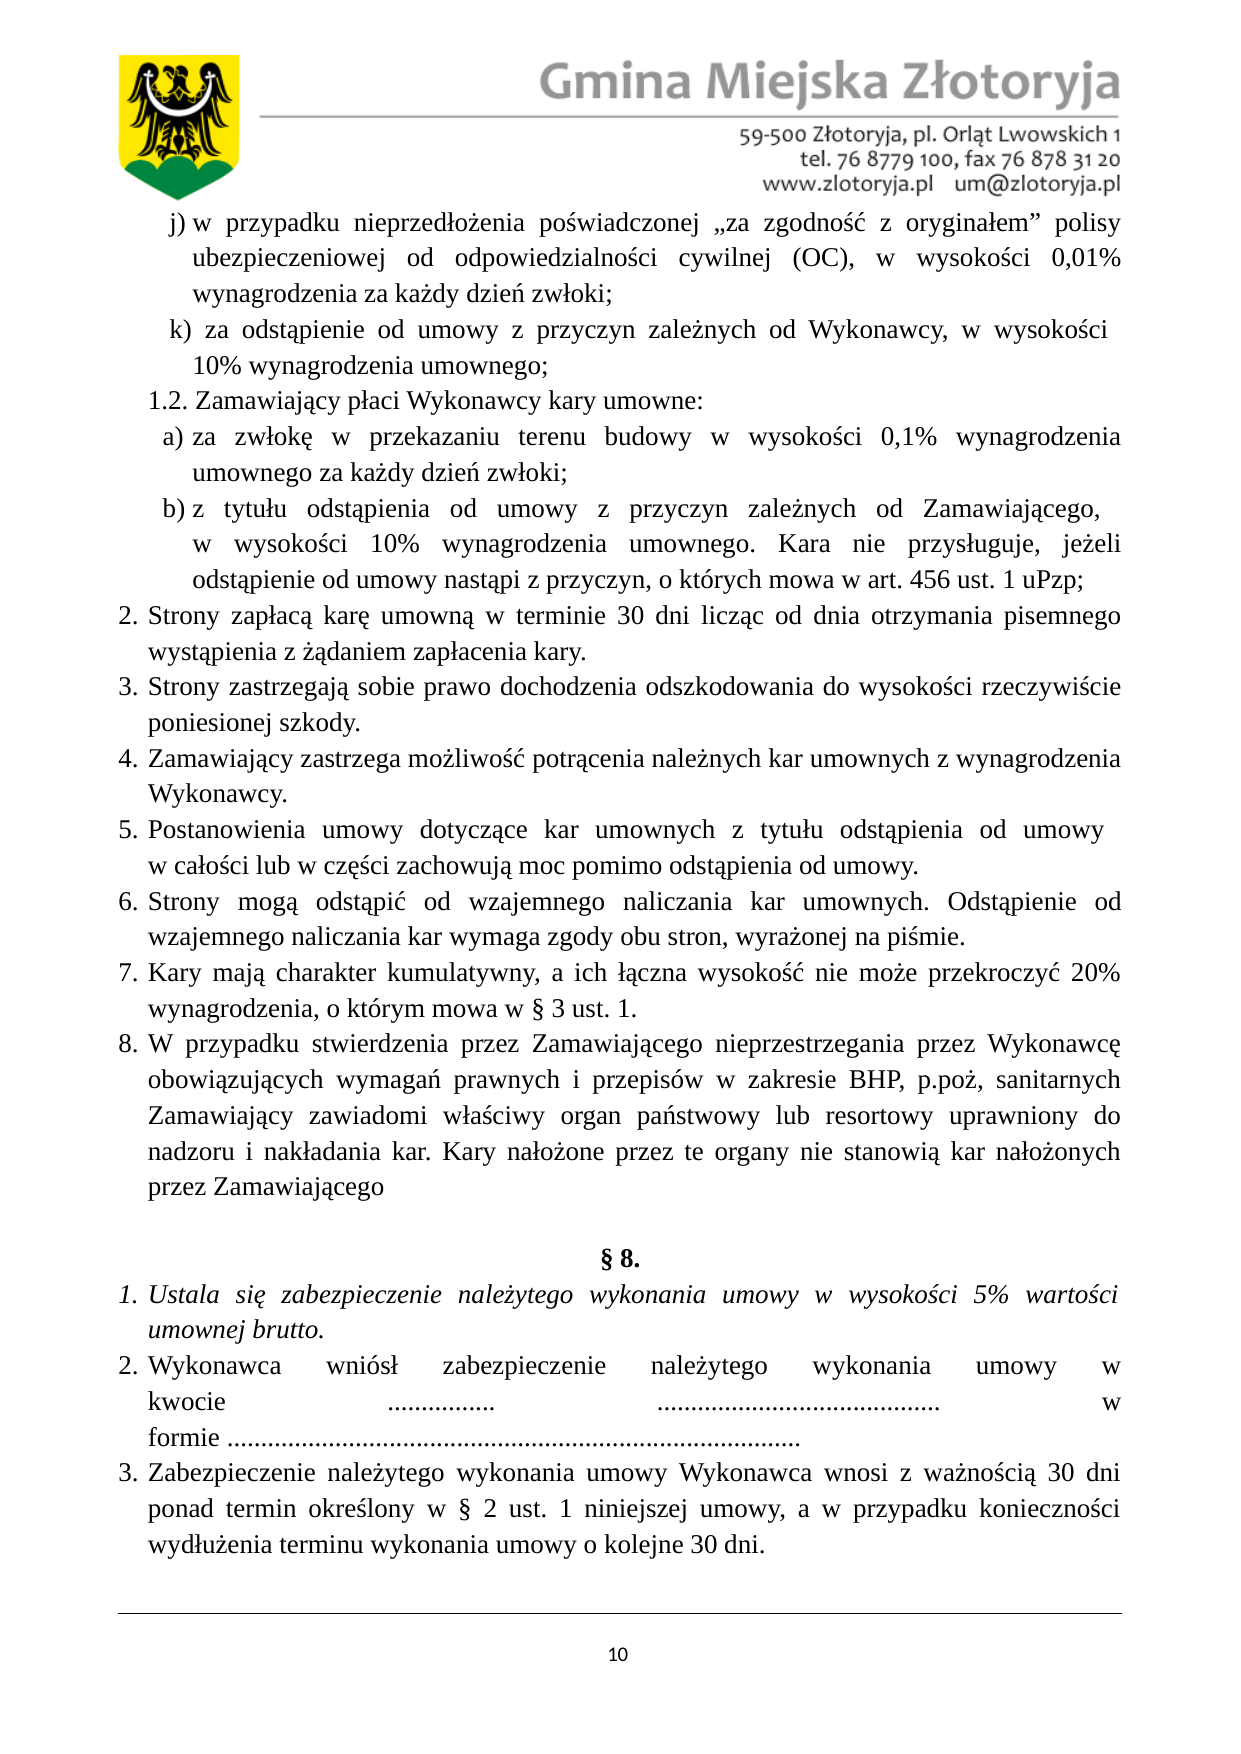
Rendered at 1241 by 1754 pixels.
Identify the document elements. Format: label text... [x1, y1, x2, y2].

list Strony mogą odstąpić od wzajemnego naliczania kar umownych. Odstąpienie od wzajemnego naliczania kar wymaga zgody obu stron, wyrażonej na piśmie. [118, 885, 1122, 952]
list za odstąpienie od umowy z przyczyn zależnych od Wykonawcy, w wysokości 10% wynagrodzenia umownego; [162, 313, 1122, 380]
list Wykonawca wniósł zabezpieczenie należytego wykonania umowy w kwocie ................ .......................................... w formie ..................................................................................... [118, 1349, 1122, 1452]
list z tytułu odstąpienia od umowy z przyczyn zależnych od Zamawiającego, w wysokości 10% wynagrodzenia umownego. Kara nie przysługuje, jeżeli odstąpienie od umowy nastąpi z przyczyn, o których mowa w art. 456 ust. 1 uPzp; [162, 492, 1122, 594]
list W przypadku stwierdzenia przez Zamawiającego nieprzestrzegania przez Wykonawcę obowiązujących wymagań prawnych i przepisów w zakresie BHP, p.poż, sanitarnych Zamawiający zawiadomi właściwy organ państwowy lub resortowy uprawniony do nadzoru i nakładania kar. Kary nałożone przez te organy nie stanowią kar nałożonych przez Zamawiającego [118, 1028, 1122, 1202]
list Zamawiający zastrzega możliwość potrącenia należnych kar umownych z wynagrodzenia Wykonawcy. [118, 742, 1122, 809]
text § 8. [118, 1242, 1122, 1273]
list w przypadku nieprzedłożenia poświadczonej „za zgodność z oryginałem” polisy ubezpieczeniowej od odpowiedzialności cywilnej (OC), w wysokości 0,01% wynagrodzenia za każdy dzień zwłoki; [162, 148, 1122, 308]
list Postanowienia umowy dotyczące kar umownych z tytułu odstąpienia od umowy w całości lub w części zachowują moc pomimo odstąpienia od umowy. [118, 813, 1122, 880]
list Kary mają charakter kumulatywny, a ich łączna wysokość nie może przekroczyć 20% wynagrodzenia, o którym mowa w § 3 ust. 1. [118, 956, 1122, 1023]
list Strony zastrzegają sobie prawo dochodzenia odszkodowania do wysokości rzeczywiście poniesionej szkody. [118, 670, 1122, 737]
text 1.2. Zamawiający płaci Wykonawcy kary umowne: [148, 384, 1122, 416]
list Zabezpieczenie należytego wykonania umowy Wykonawca wnosi z ważnością 30 dni ponad termin określony w § 2 ust. 1 niniejszej umowy, a w przypadku konieczności wydłużenia terminu wykonania umowy o kolejne 30 dni. [118, 1456, 1122, 1559]
picture [118, 55, 1120, 202]
list Strony zapłacą karę umowną w terminie 30 dni licząc od dnia otrzymania pisemnego wystąpienia z żądaniem zapłacenia kary. [118, 599, 1122, 666]
list Ustala się zabezpieczenie należytego wykonania umowy w wysokości 5% wartości umownej brutto. [118, 1278, 1122, 1344]
list za zwłokę w przekazaniu terenu budowy w wysokości 0,1% wynagrodzenia umownego za każdy dzień zwłoki; [162, 420, 1122, 487]
